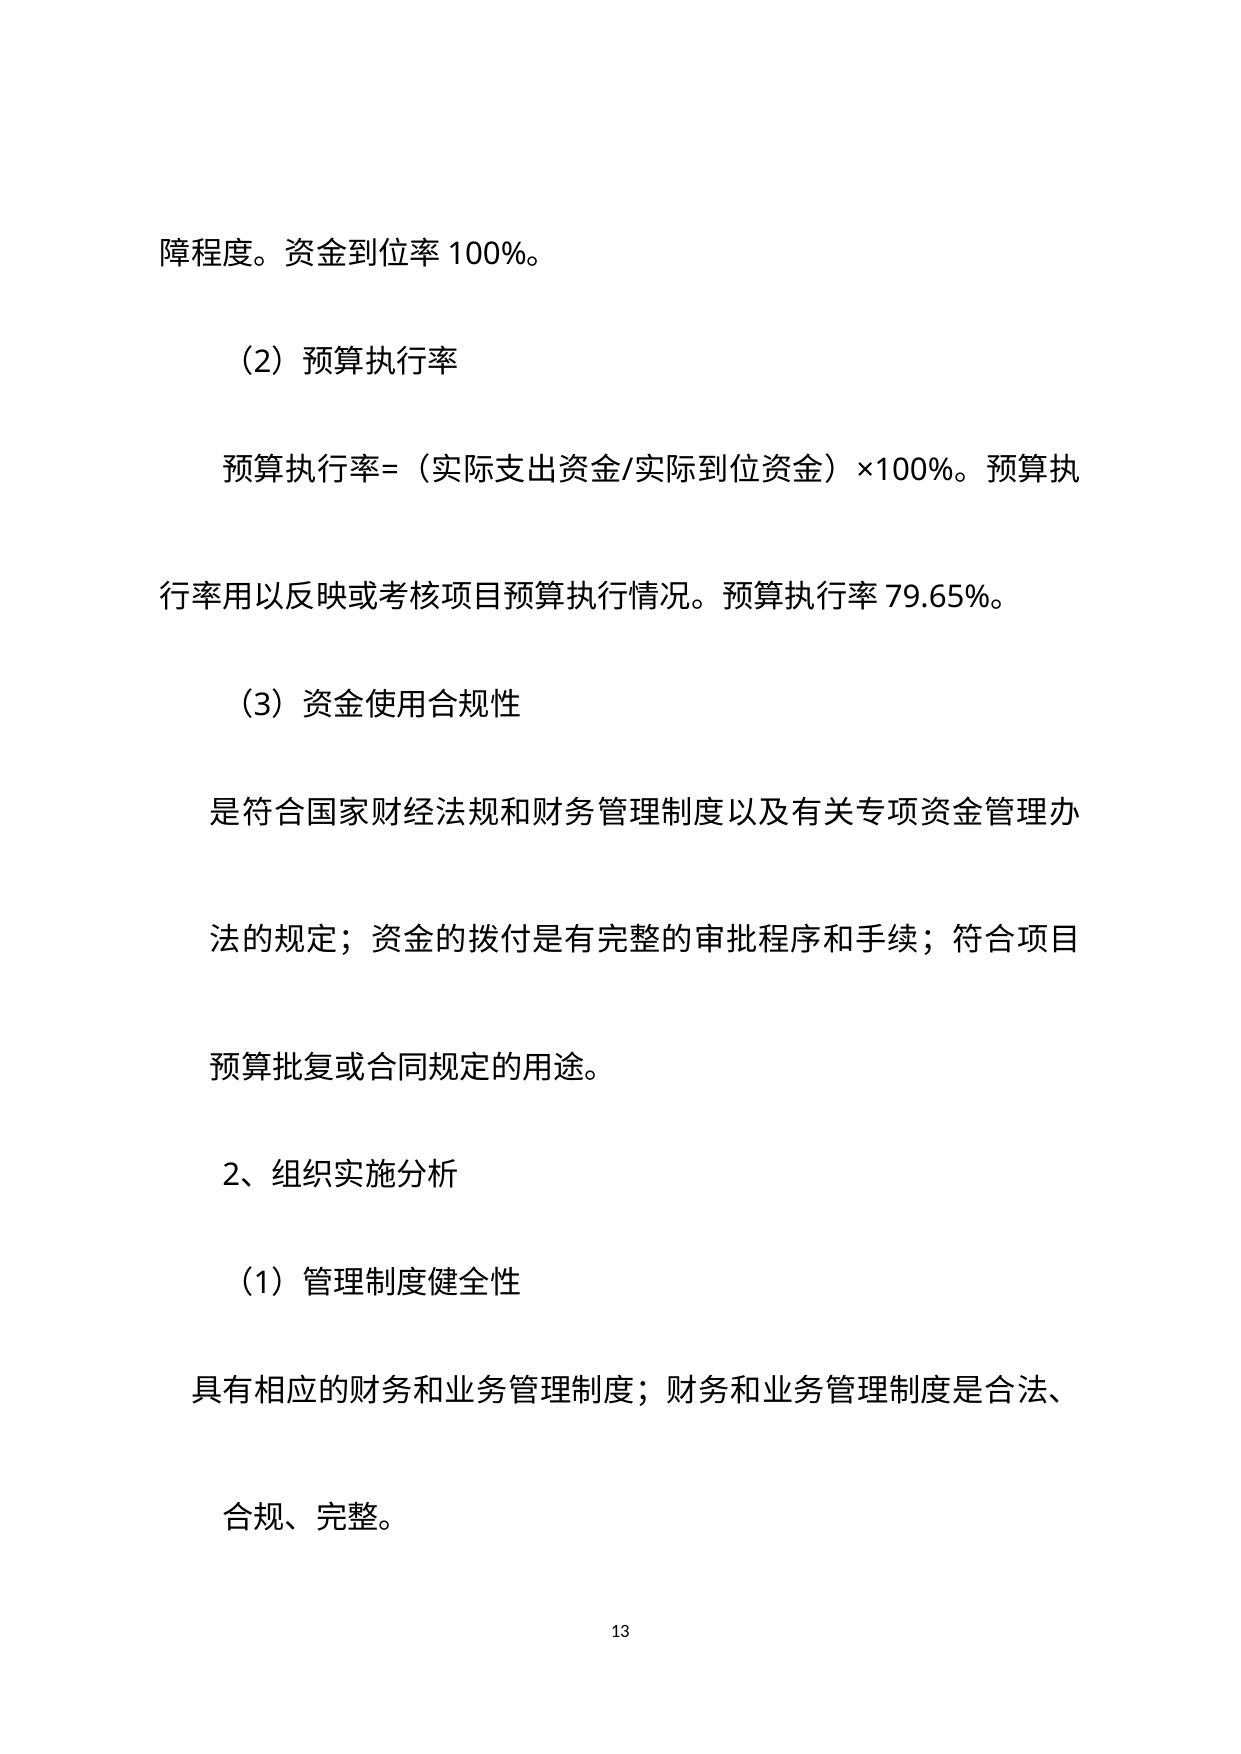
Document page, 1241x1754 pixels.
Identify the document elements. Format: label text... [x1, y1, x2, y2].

text 2、组织实施分析 [222, 1130, 1081, 1215]
text （1）管理制度健全性 [222, 1237, 1081, 1322]
text 预算执行率=（实际支出资金/实际到位资金）×100%。预算执行率用以反映或考核项目预算执行情况。预算执行率79.65%。 [159, 424, 1081, 637]
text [159, 209, 1081, 294]
text 具有相应的财务和业务管理制度；财务和业务管理制度是合法、合规、完整。 [191, 1345, 1081, 1558]
text 是符合国家财经法规和财务管理制度以及有关专项资金管理办法的规定；资金的拨付是有完整的审批程序和手续；符合项目预算批复或合同规定的用途。 [209, 767, 1081, 1107]
text （2）预算执行率 [222, 316, 1081, 401]
text （3）资金使用合规性 [222, 659, 1081, 744]
